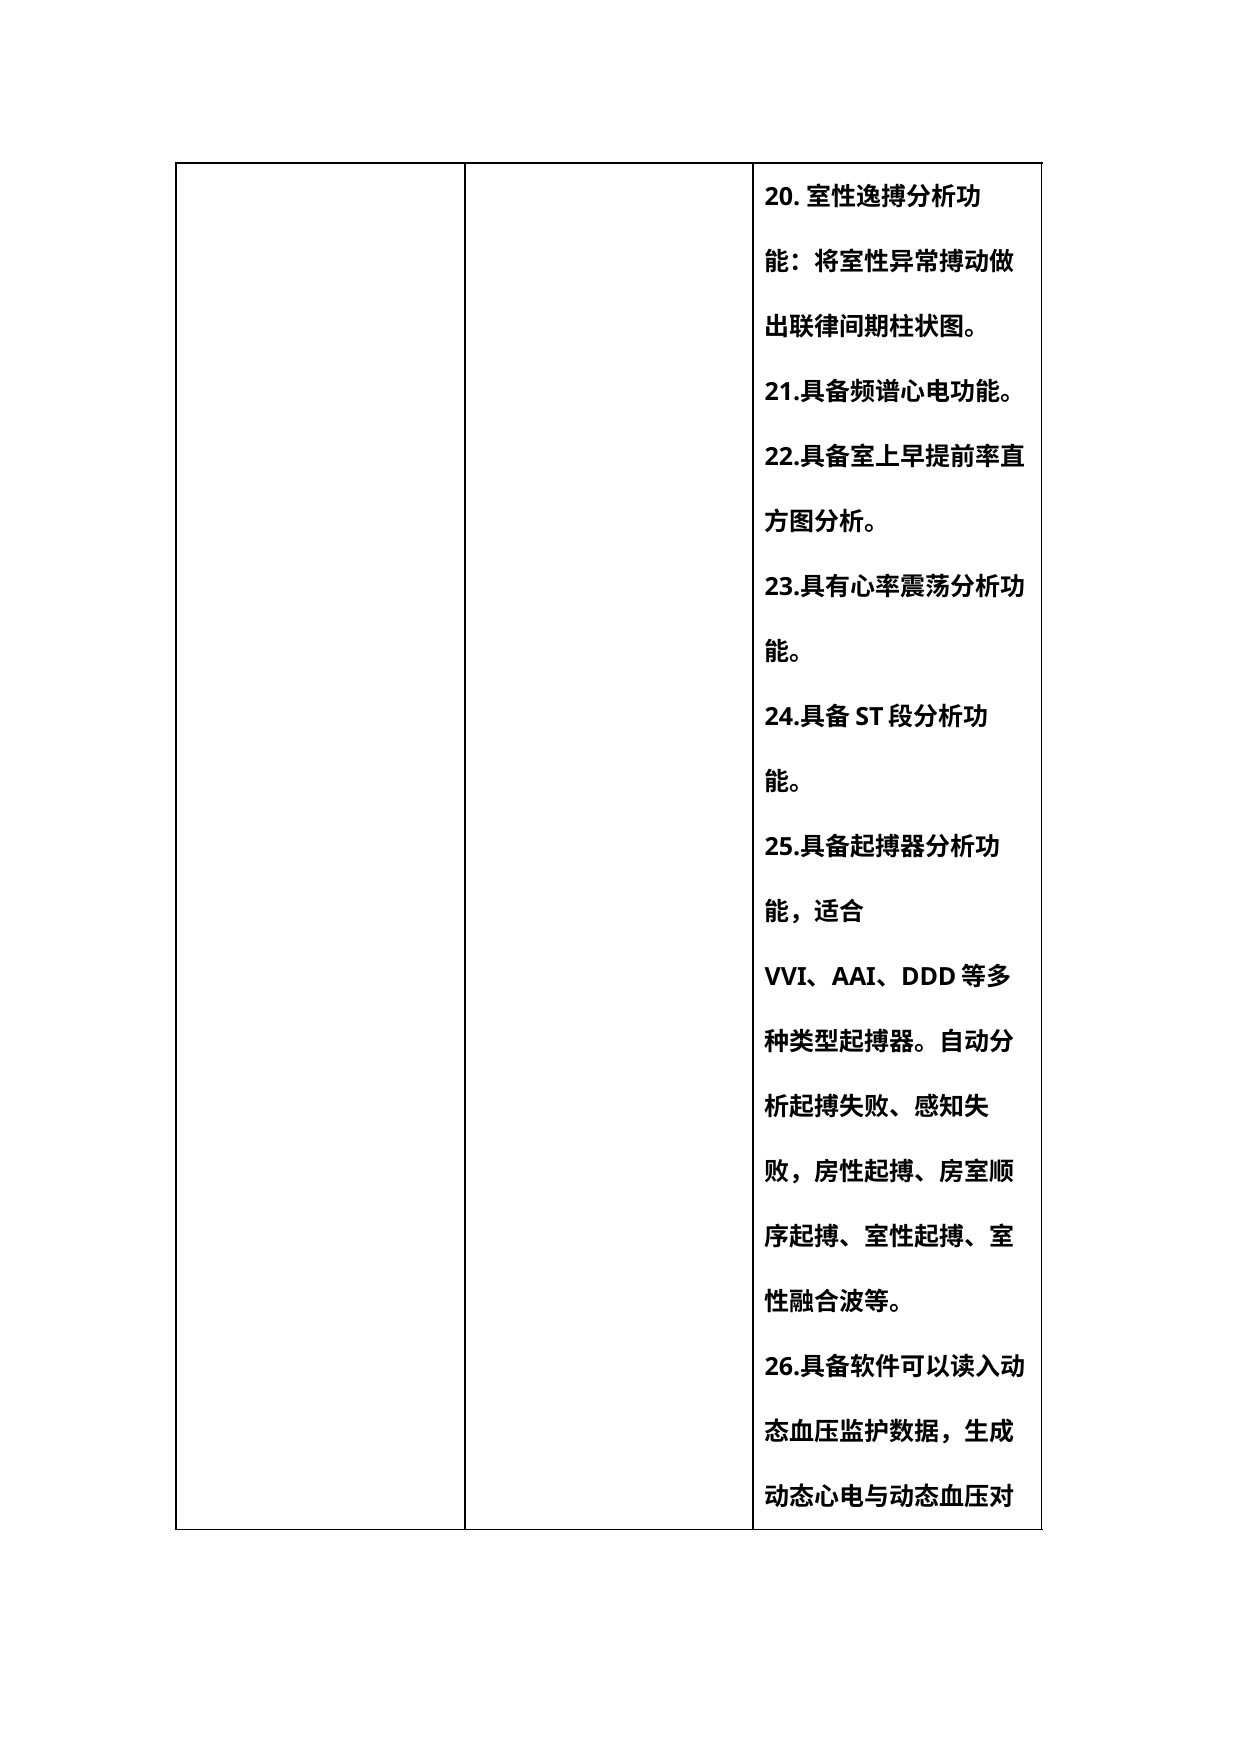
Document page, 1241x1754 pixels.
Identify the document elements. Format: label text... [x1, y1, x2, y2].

table_cell [177, 164, 464, 1528]
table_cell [754, 164, 1041, 1528]
table_cell 4 [466, 164, 752, 1528]
